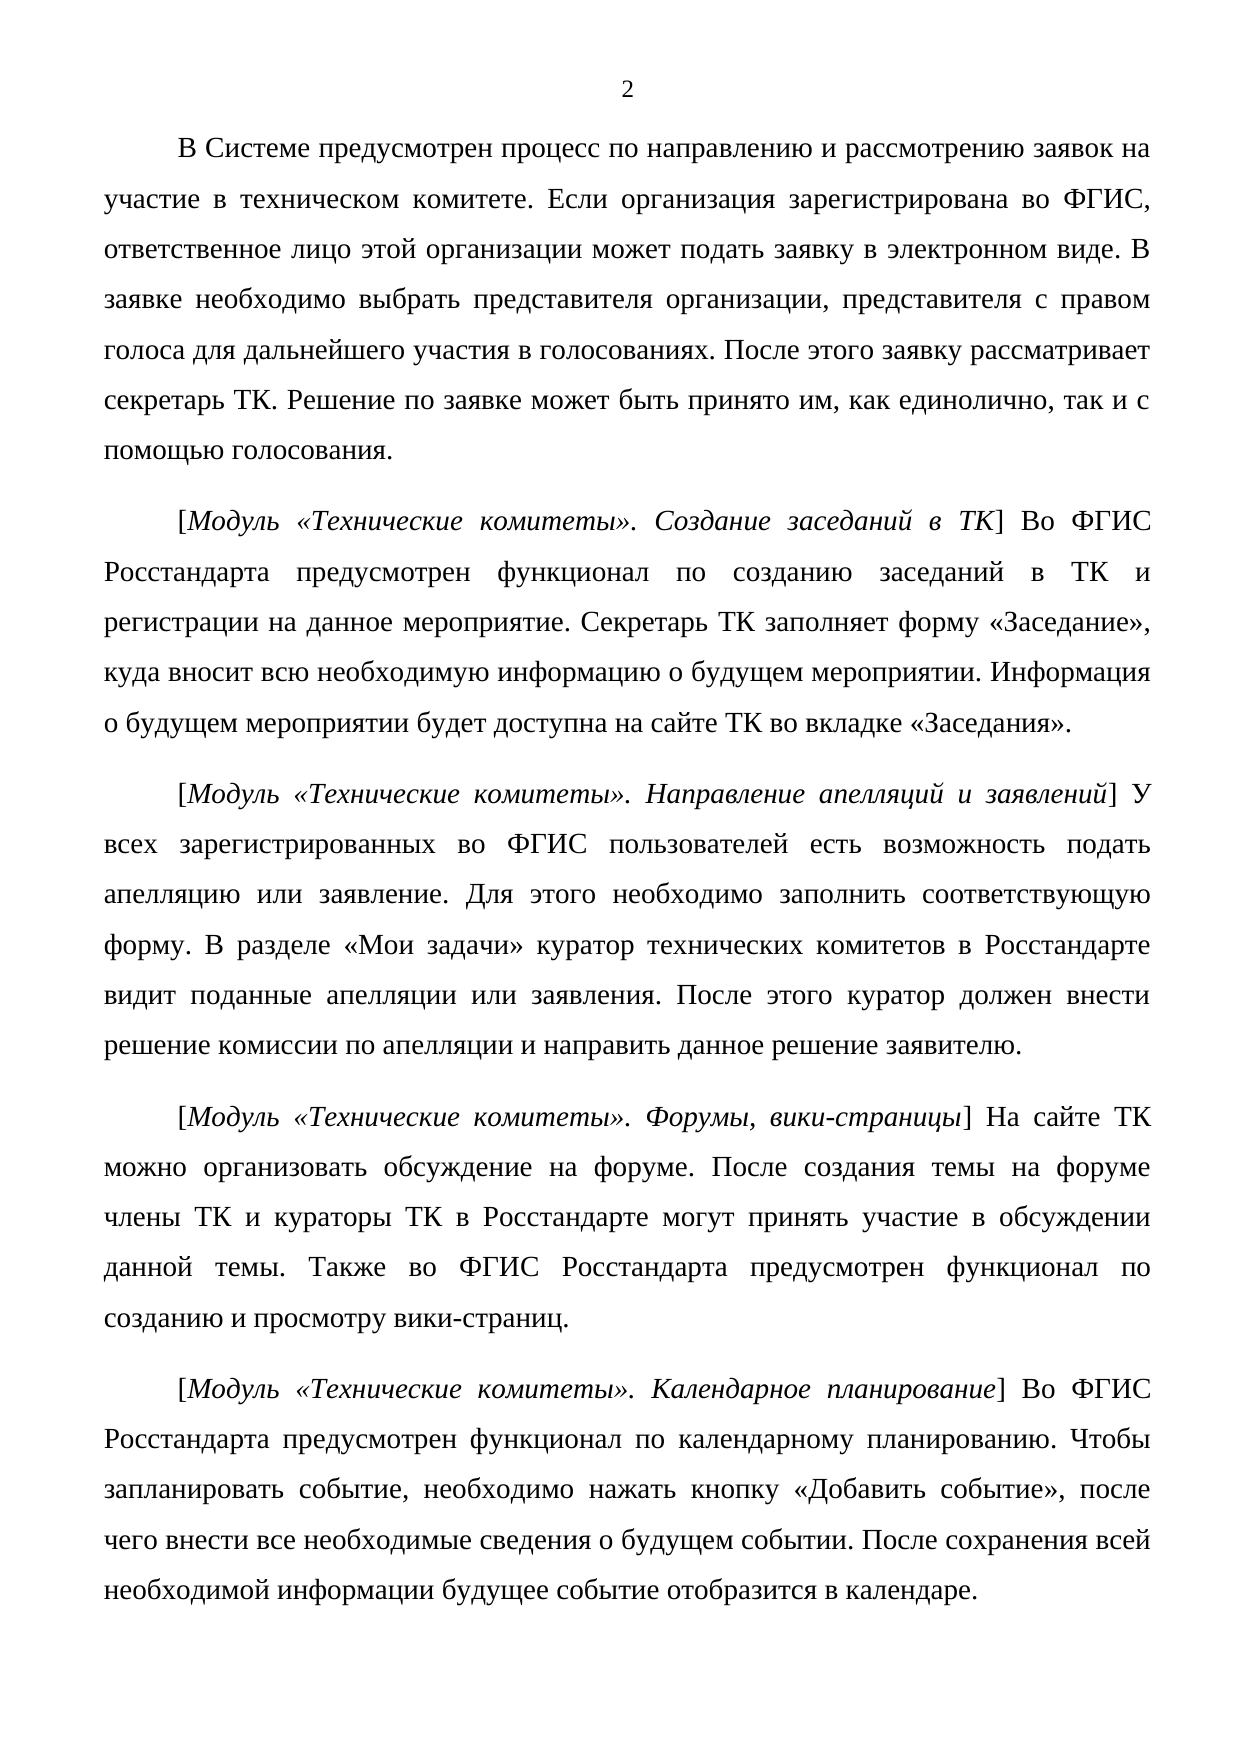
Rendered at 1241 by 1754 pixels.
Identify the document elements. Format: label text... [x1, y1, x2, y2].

text [Модуль «Технические комитеты». Календарное планирование] Во ФГИС Росстандарта предусмотрен функционал по календарному планированию. Чтобы запланировать событие, необходимо нажать кнопку «Добавить событие», после чего внести все необходимые сведения о будущем событии. После сохранения всей необходимой информации будущее событие отобразится в календаре. [103, 1371, 1152, 1606]
text В Системе предусмотрен процесс по направлению и рассмотрению заявок на участие в техническом комитете. Если организация зарегистрирована во ФГИС, ответственное лицо этой организации может подать заявку в электронном виде. В заявке необходимо выбрать представителя организации, представителя с правом голоса для дальнейшего участия в голосованиях. После этого заявку рассматривает секретарь ТК. Решение по заявке может быть принято им, как единолично, так и с помощью голосования. [103, 131, 1152, 466]
text [Модуль «Технические комитеты». Направление апелляций и заявлений] У всех зарегистрированных во ФГИС пользователей есть возможность подать апелляцию или заявление. Для этого необходимо заполнить соответствующую форму. В разделе «Мои задачи» куратор технических комитетов в Росстандарте видит поданные апелляции или заявления. После этого куратор должен внести решение комиссии по апелляции и направить данное решение заявителю. [103, 776, 1152, 1061]
text [Модуль «Технические комитеты». Создание заседаний в ТК] Во ФГИС Росстандарта предусмотрен функционал по созданию заседаний в ТК и регистрации на данное мероприятие. Секретарь ТК заполняет форму «Заседание», куда вносит всю необходимую информацию о будущем мероприятии. Информация о будущем мероприятии будет доступна на сайте ТК во вкладке «Заседания». [103, 503, 1152, 738]
text [Модуль «Технические комитеты». Форумы, вики-страницы] На сайте ТК можно организовать обсуждение на форуме. После создания темы на форуме члены ТК и кураторы ТК в Росстандарте могут принять участие в обсуждении данной темы. Также во ФГИС Росстандарта предусмотрен функционал по созданию и просмотру вики-страниц. [103, 1099, 1152, 1333]
